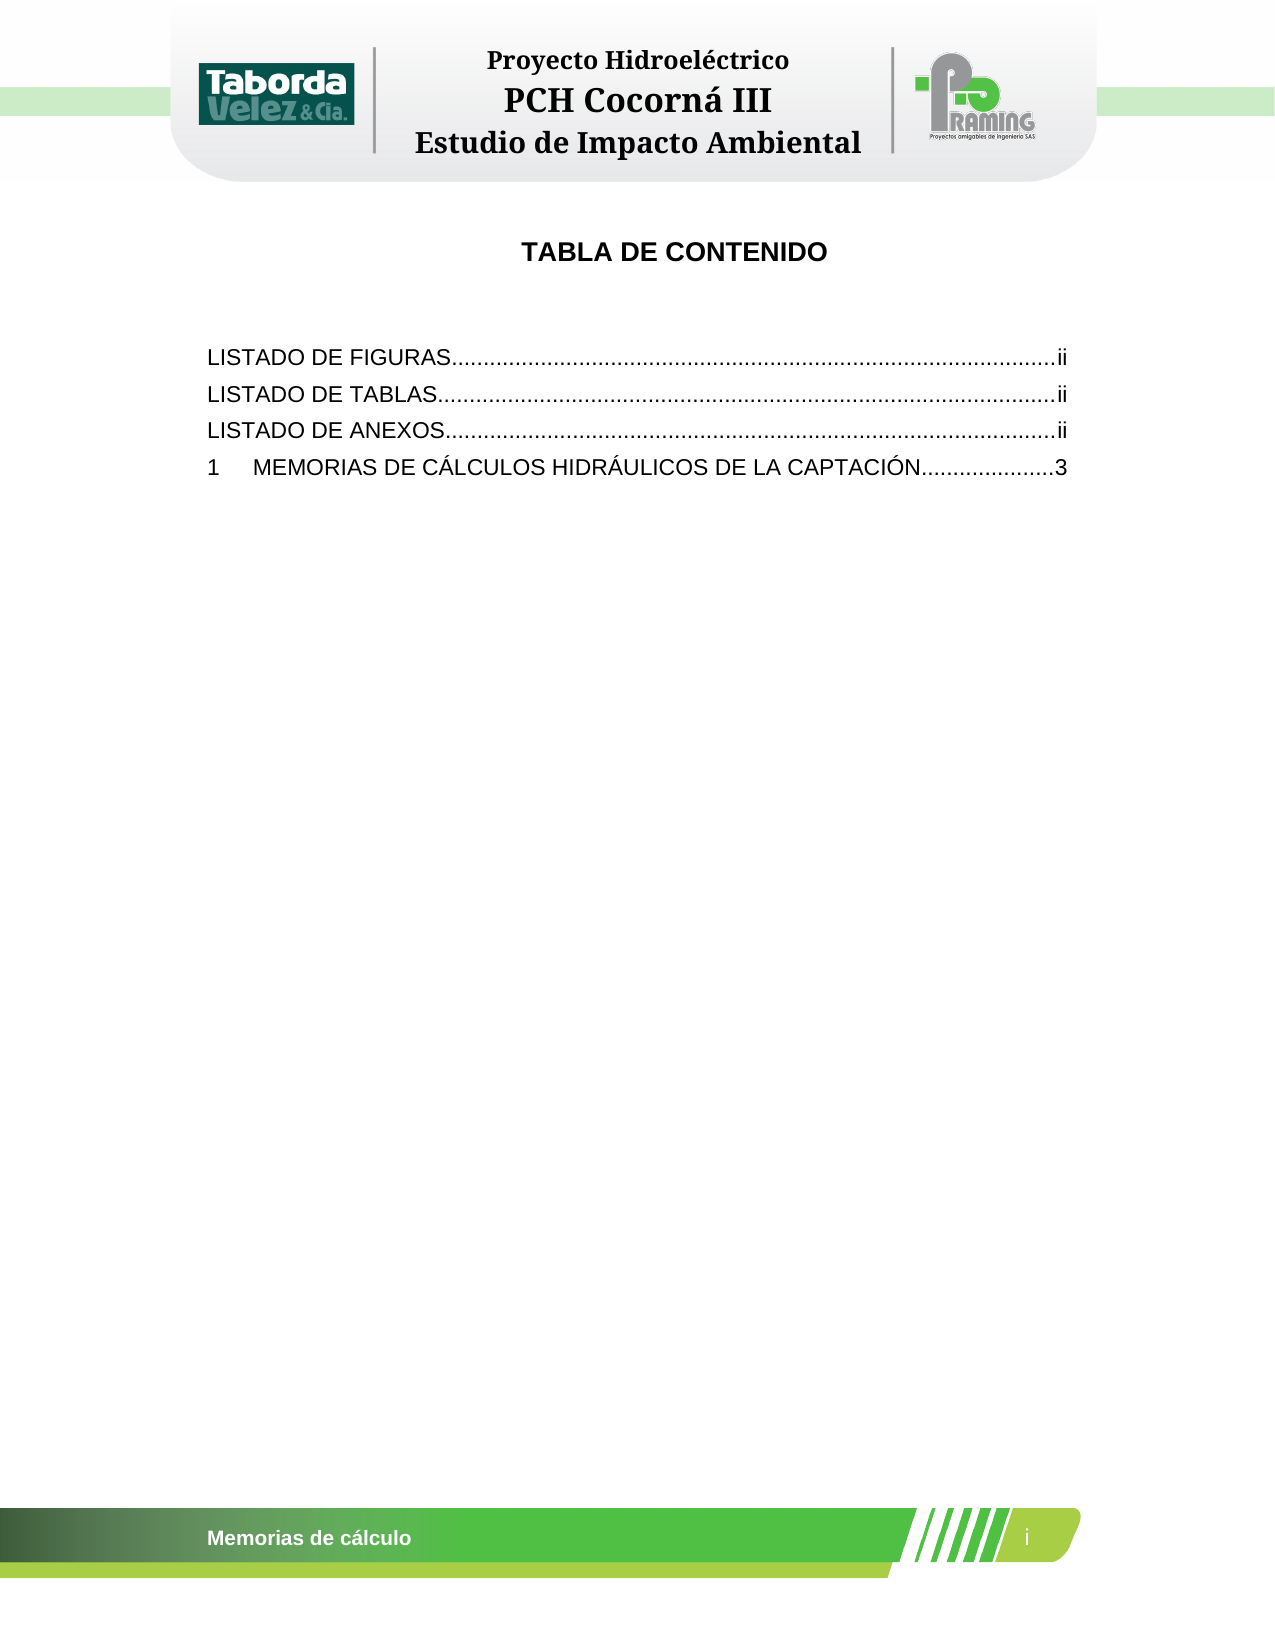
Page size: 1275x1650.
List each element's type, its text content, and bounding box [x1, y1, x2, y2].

picture [0, 1, 1275, 182]
picture [0, 1508, 1127, 1579]
text LISTADO DE ANEXOS ii [207, 417, 1068, 444]
text LISTADO DE FIGURAS ii [207, 344, 1068, 370]
text LISTADO DE TABLAS ii [207, 381, 1068, 407]
text TABLA DE CONTENIDO [207, 236, 1068, 267]
text 1 MEMORIAS DE CÁLCULOS HIDRÁULICOS DE LA CAPTACIÓN 3 [207, 454, 1068, 481]
